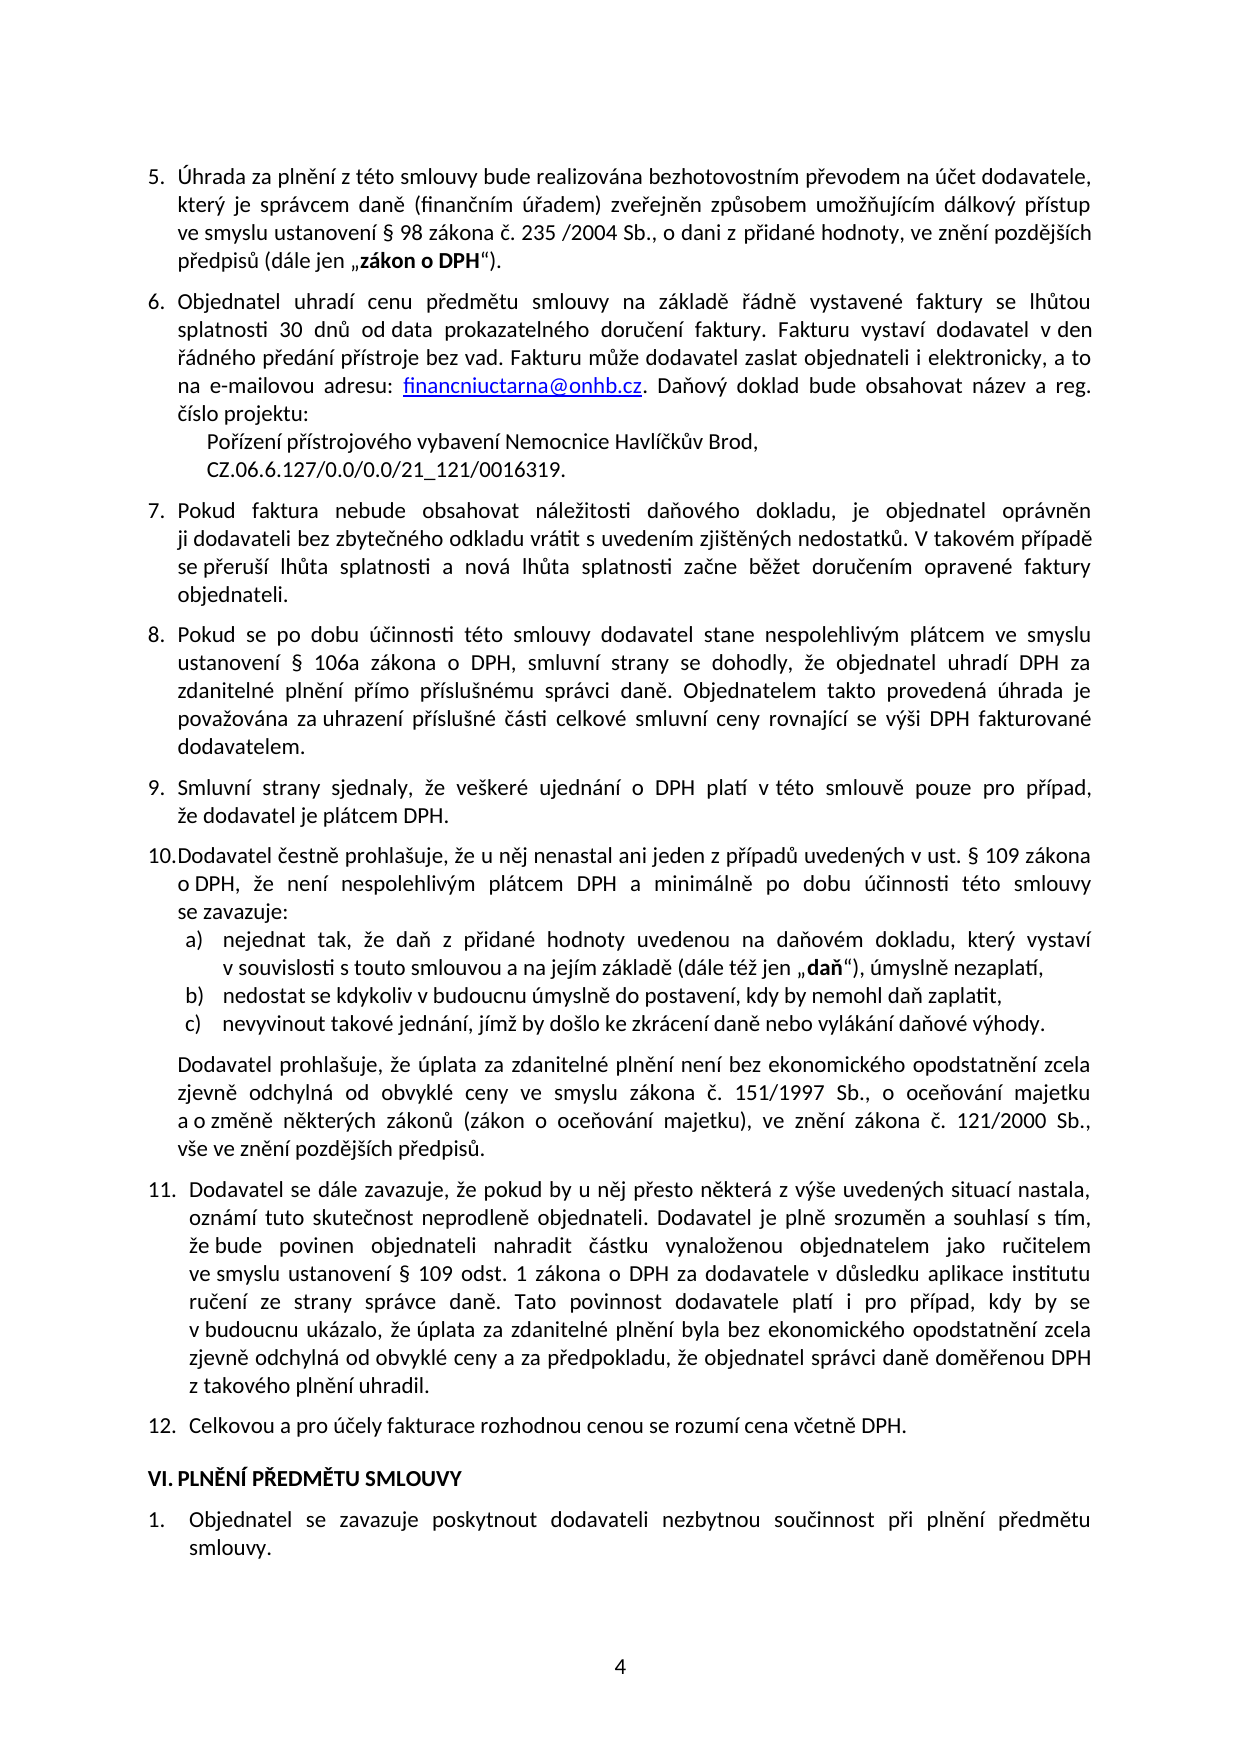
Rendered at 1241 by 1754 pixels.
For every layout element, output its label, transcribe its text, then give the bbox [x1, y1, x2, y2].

list PLNĚNÍ PŘEDMĚTU SMLOUVY [148, 1464, 1093, 1492]
list Pořízení přístrojového vybavení Nemocnice Havlíčkův Brod, CZ.06.6.127/0.0/0.0/21_121/0016319. [207, 427, 1093, 483]
list nevyvinout takové jednání, jímž by došlo ke zkrácení daně nebo vylákání daňové výhody. [185, 1009, 1093, 1038]
list Úhrada za plnění z této smlouvy bude realizována bezhotovostním převodem na účet dodavatele, který je správcem daně (finančním úřadem) zveřejněn způsobem umožňujícím dálkový přístup ve smyslu ustanovení § 98 zákona č. 235 /2004 Sb., o dani z přidané hodnoty, ve znění pozdějších předpisů (dále jen „zákon o DPH“). [148, 162, 1093, 274]
list nejednat tak, že daň z přidané hodnoty uvedenou na daňovém dokladu, který vystaví v souvislosti s touto smlouvou a na jejím základě (dále též jen „daň“), úmyslně nezaplatí, [185, 926, 1093, 982]
list Smluvní strany sjednaly, že veškeré ujednání o DPH platí v této smlouvě pouze pro případ, že dodavatel je plátcem DPH. [148, 773, 1093, 829]
list Dodavatel se dále zavazuje, že pokud by u něj přesto některá z výše uvedených situací nastala, oznámí tuto skutečnost neprodleně objednateli. Dodavatel je plně srozuměn a souhlasí s tím, že bude povinen objednateli nahradit částku vynaloženou objednatelem jako ručitelem ve smyslu ustanovení § 109 odst. 1 zákona o DPH za dodavatele v důsledku aplikace institutu ručení ze strany správce daně. Tato povinnost dodavatele platí i pro případ, kdy by se v budoucnu ukázalo, že úplata za zdanitelné plnění byla bez ekonomického opodstatnění zcela zjevně odchylná od obvyklé ceny a za předpokladu, že objednatel správci daně doměřenou DPH z takového plnění uhradil. [148, 1175, 1093, 1399]
list Dodavatel čestně prohlašuje, že u něj nenastal ani jeden z případů uvedených v ust. § 109 zákona o DPH, že není nespolehlivým plátcem DPH a minimálně po dobu účinnosti této smlouvy se zavazuje: [148, 841, 1093, 926]
list Pokud se po dobu účinnosti této smlouvy dodavatel stane nespolehlivým plátcem ve smyslu ustanovení § 106a zákona o DPH, smluvní strany se dohodly, že objednatel uhradí DPH za zdanitelné plnění přímo příslušnému správci daně. Objednatelem takto provedená úhrada je považována za uhrazení příslušné části celkové smluvní ceny rovnající se výši DPH fakturované dodavatelem. [148, 620, 1093, 760]
list Celkovou a pro účely fakturace rozhodnou cenou se rozumí cena včetně DPH. [148, 1411, 1093, 1439]
list Dodavatel prohlašuje, že úplata za zdanitelné plnění není bez ekonomického opodstatnění zcela zjevně odchylná od obvyklé ceny ve smyslu zákona č. 151/1997 Sb., o oceňování majetku a o změně některých zákonů (zákon o oceňování majetku), ve znění zákona č. 121/2000 Sb., vše ve znění pozdějších předpisů. [177, 1050, 1093, 1162]
list Pokud faktura nebude obsahovat náležitosti daňového dokladu, je objednatel oprávněn ji dodavateli bez zbytečného odkladu vrátit s uvedením zjištěných nedostatků. V takovém případě se přeruší lhůta splatnosti a nová lhůta splatnosti začne běžet doručením opravené faktury objednateli. [148, 496, 1093, 608]
list nedostat se kdykoliv v budoucnu úmyslně do postavení, kdy by nemohl daň zaplatit, [185, 982, 1093, 1009]
list Objednatel uhradí cenu předmětu smlouvy na základě řádně vystavené faktury se lhůtou splatnosti 30 dnů od data prokazatelného doručení faktury. Fakturu vystaví dodavatel v den řádného předání přístroje bez vad. Fakturu může dodavatel zaslat objednateli i elektronicky, a to na e-mailovou adresu: financniuctarna@onhb.cz. Daňový doklad bude obsahovat název a reg. číslo projektu: [148, 287, 1093, 427]
list Objednatel se zavazuje poskytnout dodavateli nezbytnou součinnost při plnění předmětu smlouvy. [148, 1505, 1093, 1561]
